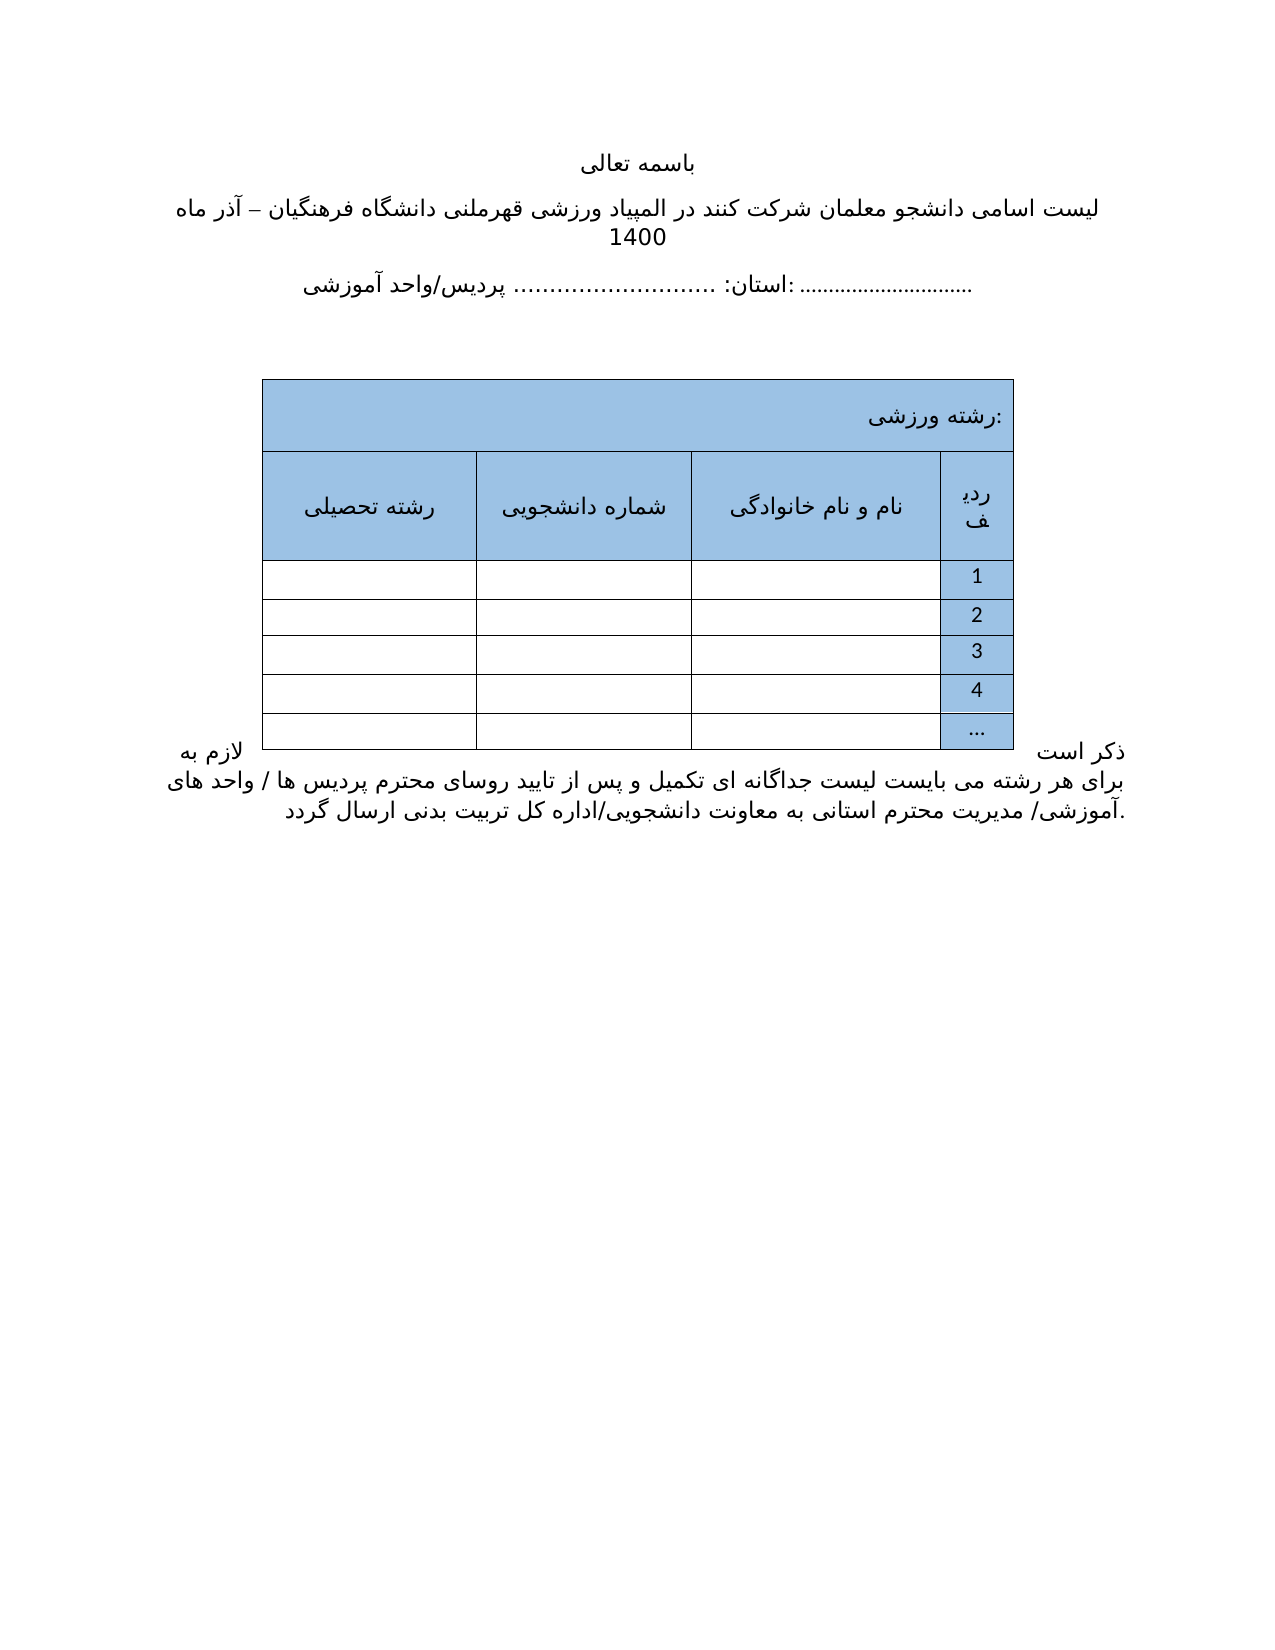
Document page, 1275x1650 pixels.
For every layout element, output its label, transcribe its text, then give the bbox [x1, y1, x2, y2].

table_cell [692, 636, 940, 674]
text باسمه تعالی [150, 150, 1125, 177]
table_cell 1 [941, 561, 1013, 599]
table_cell 3 [941, 636, 1013, 674]
table_cell [692, 714, 940, 749]
table_cell [477, 675, 691, 712]
table_cell [477, 600, 691, 635]
table_cell [692, 561, 940, 599]
table_cell 2 [941, 600, 1013, 635]
table_cell رشته تحصیلی [263, 452, 476, 560]
table_cell [263, 600, 476, 635]
table_cell [263, 675, 476, 712]
table_header رشته ورزشی: [263, 380, 1013, 451]
text لیست اسامی دانشجو معلمان شرکت کنند در المپیاد ورزشی قهرملنی دانشگاه فرهنگیان – آذر ماه 1400 [150, 195, 1125, 251]
text لازم به ذکر است برای هر رشته می بایست لیست جداگانه ای تکمیل و پس از تایید روسای محترم پردیس ها / واحد های آموزشی/ مدیریت محترم استانی به معاونت دانشجویی/اداره کل تربیت بدنی ارسال گردد. [150, 738, 1125, 824]
table_cell [692, 675, 940, 712]
table_cell [263, 636, 476, 674]
table_cell ... [941, 714, 1013, 749]
table_cell [477, 714, 691, 749]
text استان: ............................ پردیس/واحد آموزشی: .............................. [150, 270, 1125, 298]
table_cell 4 [941, 675, 1013, 712]
table_cell نام و نام خانوادگی [692, 452, 940, 560]
table_cell [263, 561, 476, 599]
table_cell [692, 600, 940, 635]
table_cell شماره دانشجویی [477, 452, 691, 560]
table_cell [477, 561, 691, 599]
table_cell ردیف [941, 452, 1013, 560]
table_cell [477, 636, 691, 674]
table_cell [263, 714, 476, 749]
